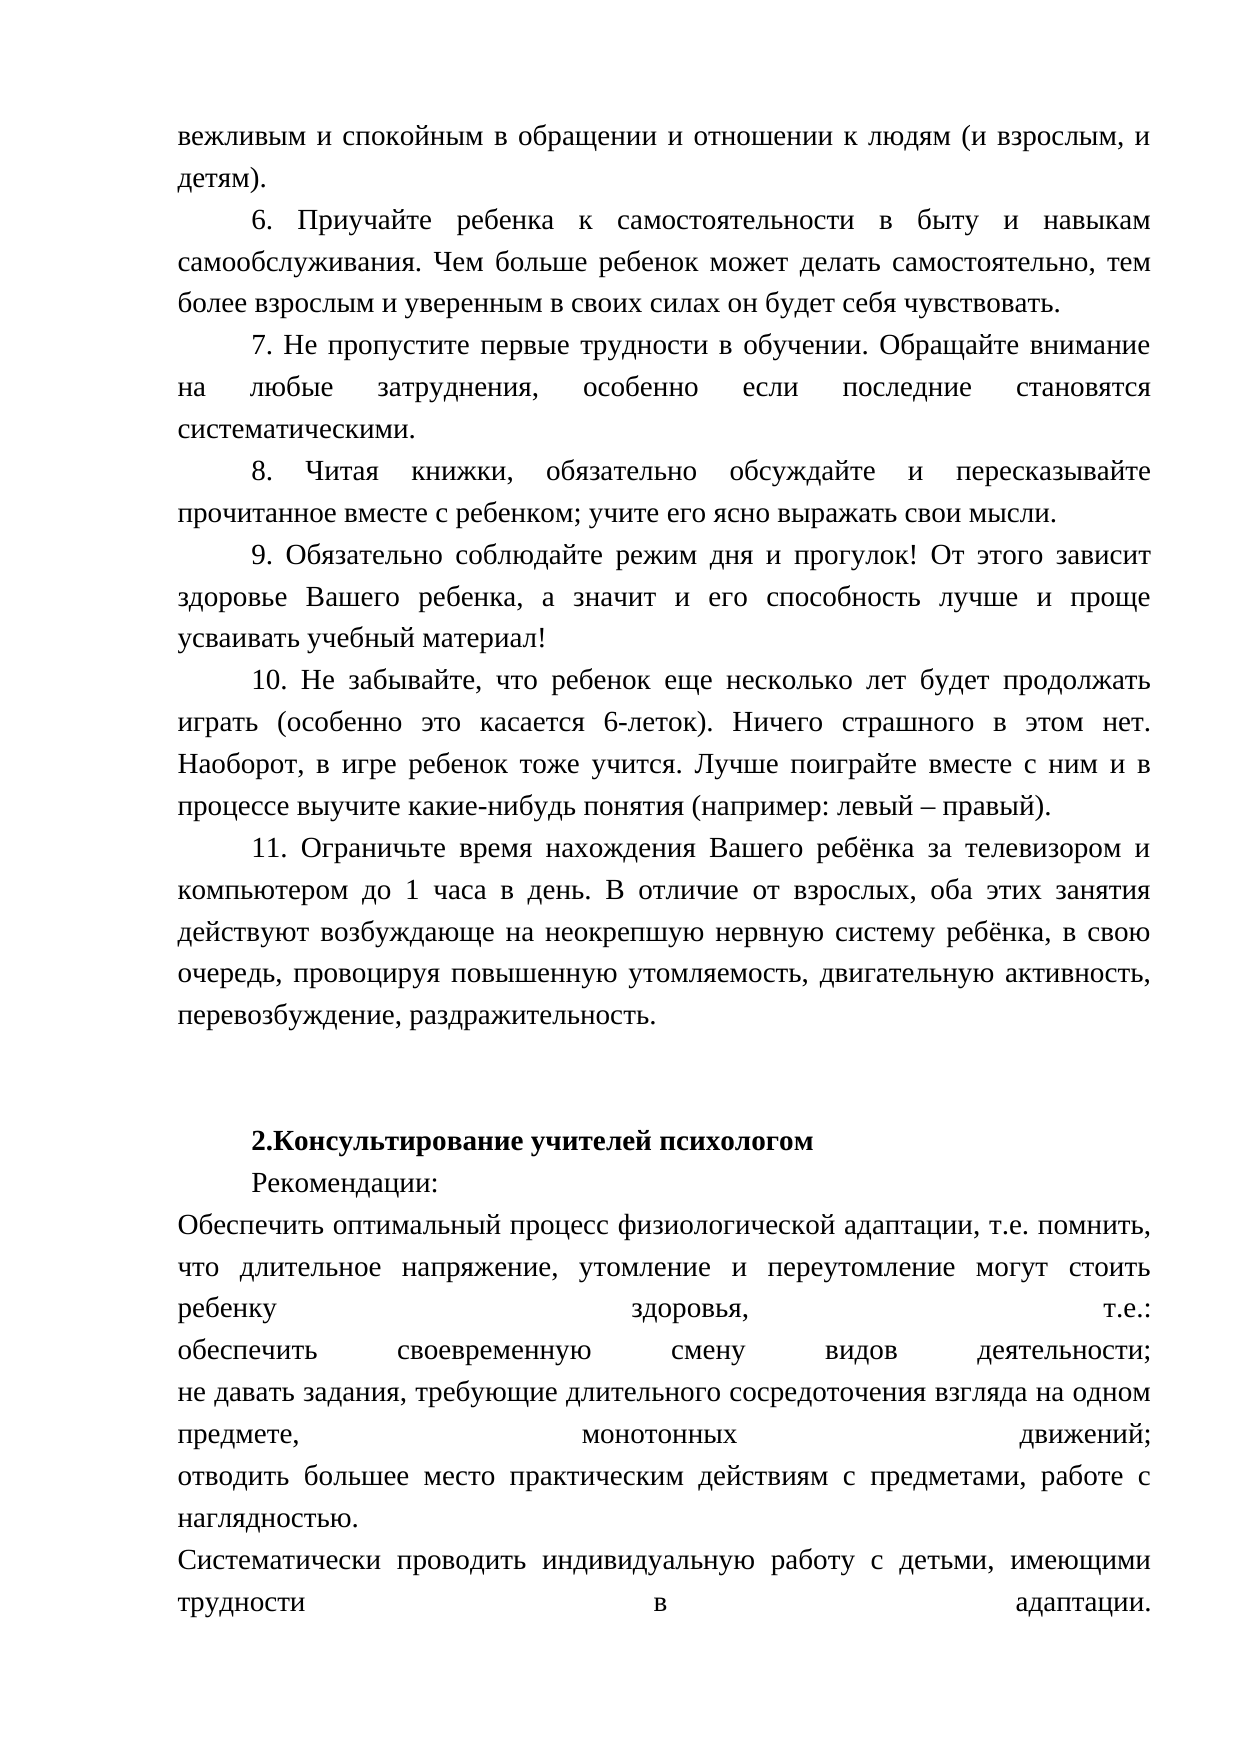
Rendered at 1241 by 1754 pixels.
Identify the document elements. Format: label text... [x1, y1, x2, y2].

text 9. Обязательно соблюдайте режим дня и прогулок! От этого зависит здоровье Вашего ребенка, а значит и его способность лучше и проще усваивать учебный материал! [177, 537, 1152, 654]
text 6. Приучайте ребенка к самостоятельности в быту и навыкам самообслуживания. Чем больше ребенок может делать самостоятельно, тем более взрослым и уверенным в своих силах он будет себя чувствовать. [177, 202, 1152, 319]
text 8. Читая книжки, обязательно обсуждайте и пересказывайте прочитанное вместе с ребенком; учите его ясно выражать свои мысли. [177, 453, 1152, 528]
text 2.Консультирование учителей психологом [177, 1123, 1152, 1157]
text 7. Не пропустите первые трудности в обучении. Обращайте внимание на любые затруднения, особенно если последние становятся систематическими. [177, 327, 1152, 445]
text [177, 118, 1152, 193]
text 11. Ограничьте время нахождения Вашего ребёнка за телевизором и компьютером до 1 часа в день. В отличие от взрослых, оба этих занятия действуют возбуждающе на неокрепшую нервную систему ребёнка, в свою очередь, провоцируя повышенную утомляемость, двигательную активность, перевозбуждение, раздражительность. [177, 830, 1152, 1031]
text 10. Не забывайте, что ребенок еще несколько лет будет продолжать играть (особенно это касается 6-леток). Ничего страшного в этом нет. Наоборот, в игре ребенок тоже учится. Лучше поиграйте вместе с ним и в процессе выучите какие-нибудь понятия (например: левый – правый). [177, 662, 1152, 822]
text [177, 1165, 1152, 1617]
